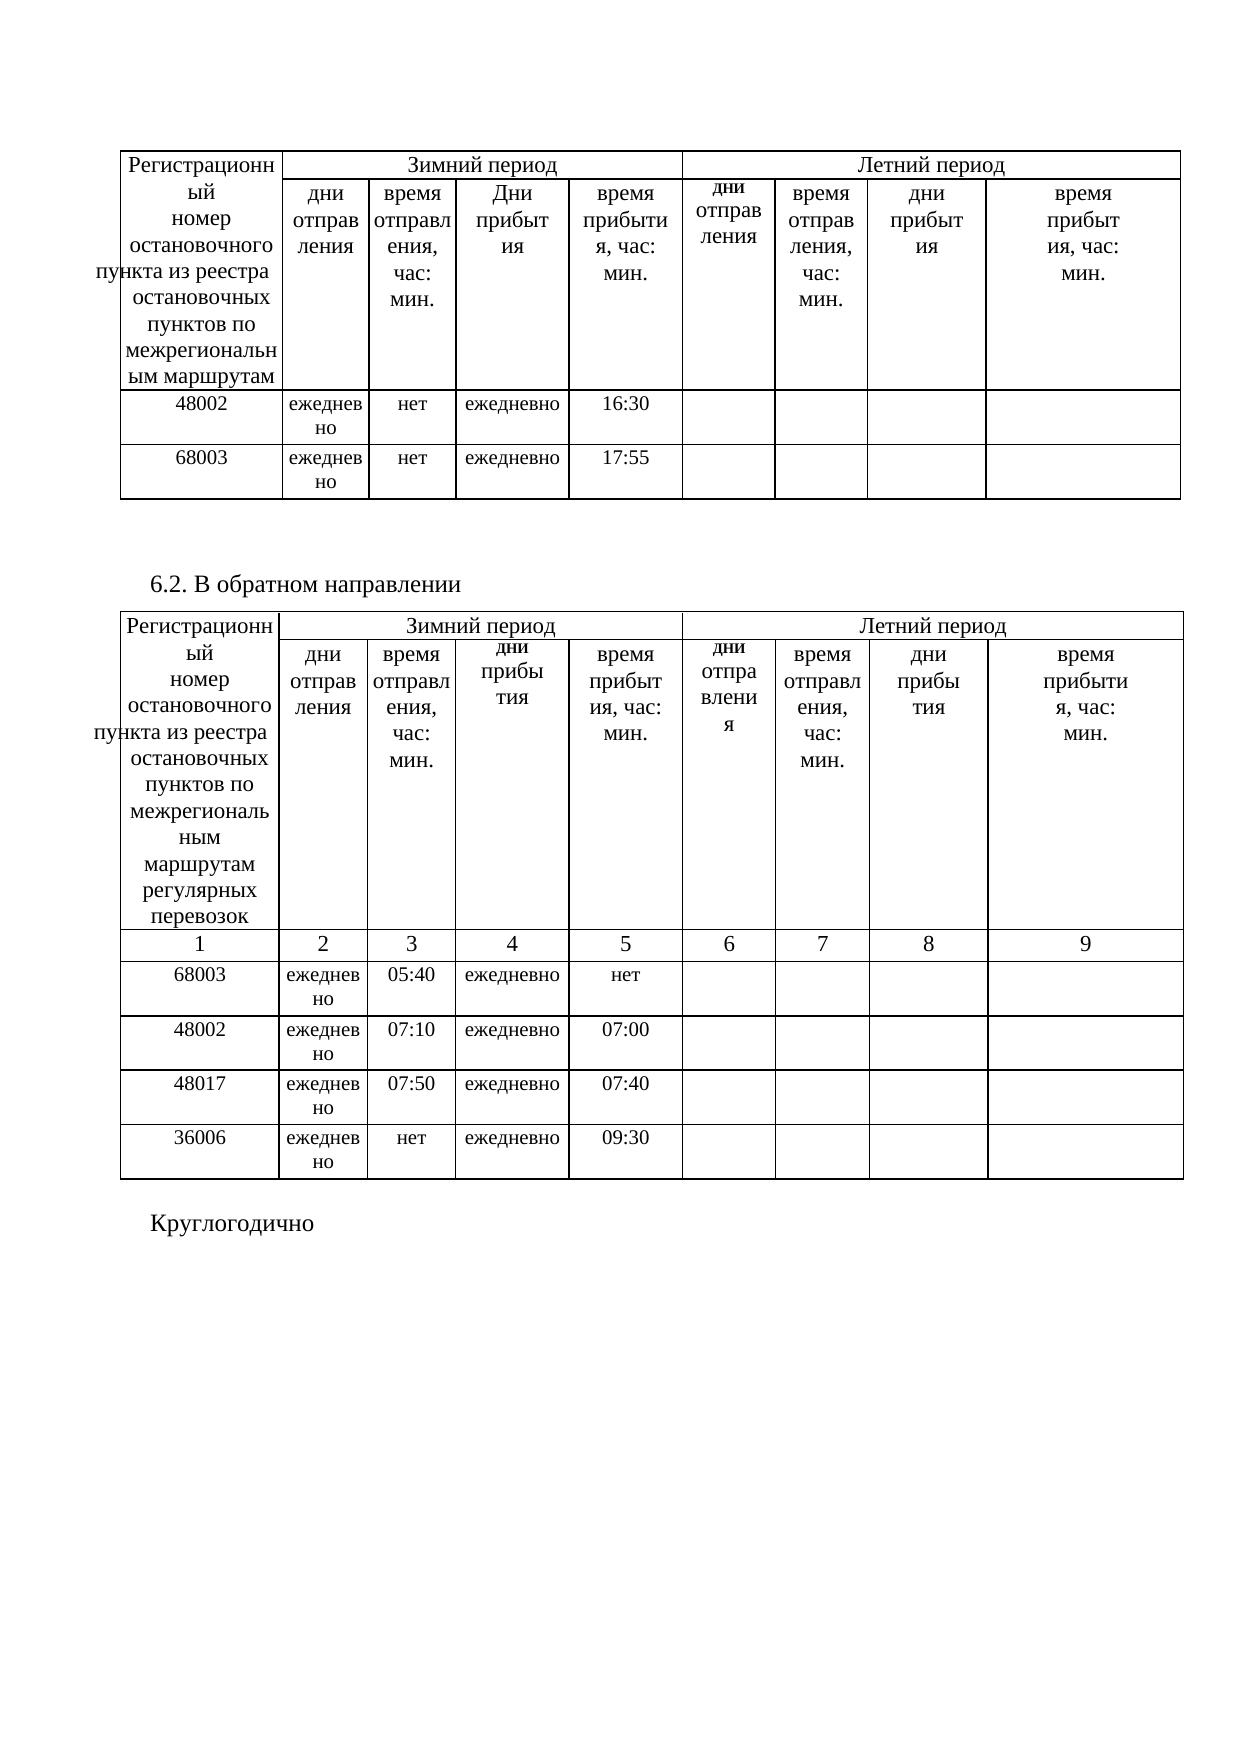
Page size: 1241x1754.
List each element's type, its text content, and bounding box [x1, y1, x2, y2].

table_cell 4 [456, 930, 568, 961]
table_cell ДНИ прибы тия [456, 640, 568, 929]
table_cell [989, 1017, 1183, 1069]
table_cell ДНИ отпра влени я [683, 640, 775, 929]
table_cell время прибыти я, час: мин. [570, 180, 682, 389]
table_cell 3 [368, 930, 455, 961]
table_cell время прибыт ия, час: мин. [570, 640, 682, 929]
table_cell время прибыти я, час: мин. [989, 640, 1183, 929]
table_cell 07:10 [368, 1017, 455, 1069]
table_cell ежедневно [283, 391, 368, 444]
table_cell время отправл ения, час: мин. [370, 180, 455, 389]
table_cell 48002 [121, 391, 282, 444]
table_cell нет [370, 391, 455, 444]
table_cell ежедневно [456, 1125, 568, 1178]
table_header Регистрационный номер остановочного пункта из реестра остановочных пунктов по межрегиональным маршрутам регулярных перевозок [121, 612, 279, 929]
table_cell 1 [121, 930, 278, 961]
table_cell ежедневно [280, 962, 367, 1015]
table_cell ежедневно [280, 1071, 367, 1124]
table_cell [987, 445, 1180, 498]
table_cell [870, 1125, 987, 1178]
table_cell [683, 445, 774, 498]
table_cell ежедневно [456, 962, 568, 1015]
table_cell время отправл ения, час: мин. [368, 640, 455, 929]
table_cell [776, 962, 869, 1015]
table_cell [870, 962, 987, 1015]
table_cell 07:50 [368, 1071, 455, 1124]
table_cell Дни прибыт ия [457, 180, 568, 389]
table_cell [989, 962, 1183, 1015]
table_cell 17:55 [570, 445, 682, 498]
table_cell дни отправ ления [280, 640, 367, 929]
table_cell 09:30 [570, 1125, 682, 1178]
table_cell ежедневно [280, 1125, 367, 1178]
table_header Летний период [683, 152, 1180, 178]
table_cell 5 [570, 930, 682, 961]
table_cell 07:00 [570, 1017, 682, 1069]
table_cell [776, 1071, 869, 1124]
table_cell 07:40 [570, 1071, 682, 1124]
table_cell [683, 962, 775, 1015]
table_cell 68003 [121, 962, 278, 1015]
table_cell [989, 1125, 1183, 1178]
table_cell ежедневно [280, 1017, 367, 1069]
table_cell [683, 1017, 775, 1069]
table_cell 48017 [121, 1071, 278, 1124]
table_cell время отправ ления, час: мин. [776, 180, 867, 389]
table_cell [683, 391, 774, 444]
table_cell [870, 1017, 987, 1069]
text Круглогодично [150, 1208, 1090, 1237]
table_cell [868, 391, 985, 444]
table_cell [683, 1125, 775, 1178]
table_cell [868, 445, 985, 498]
table_cell ежедневно [457, 445, 568, 498]
table_cell 36006 [121, 1125, 278, 1178]
table_cell 7 [776, 930, 869, 961]
table_header Зимний период [280, 612, 682, 639]
table_cell ежедневно [283, 445, 368, 498]
table_cell [870, 1071, 987, 1124]
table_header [121, 152, 282, 389]
table_cell 2 [280, 930, 367, 961]
text 6.2. В обратном направлении [150, 569, 1090, 598]
table_cell ДНИ отправ ления [683, 180, 774, 389]
table_cell время прибыт ия, час: мин. [987, 180, 1180, 389]
table_cell ежедневно [456, 1071, 568, 1124]
table_cell нет [570, 962, 682, 1015]
table_cell [776, 1125, 869, 1178]
table_cell 9 [989, 930, 1183, 961]
table_cell 8 [870, 930, 987, 961]
table_header Зимний период [283, 152, 682, 178]
table_cell 6 [683, 930, 775, 961]
table_cell [987, 391, 1180, 444]
table_cell время отправл ения, час: мин. [776, 640, 869, 929]
table_cell [989, 1071, 1183, 1124]
table_cell 16:30 [570, 391, 682, 444]
table_cell 48002 [121, 1017, 278, 1069]
table_cell [776, 1017, 869, 1069]
table_cell [683, 1071, 775, 1124]
table_cell 05:40 [368, 962, 455, 1015]
table_cell [776, 391, 867, 444]
table_cell ежедневно [457, 391, 568, 444]
table_cell дни отправ ления [283, 180, 368, 389]
table_cell нет [370, 445, 455, 498]
table_cell ежедневно [456, 1017, 568, 1069]
table_cell нет [368, 1125, 455, 1178]
table_cell [776, 445, 867, 498]
table_cell 68003 [121, 445, 282, 498]
table_header Летний период [683, 612, 1183, 639]
table_cell дни прибыт ия [868, 180, 985, 389]
table_cell дни прибы тия [870, 640, 987, 929]
